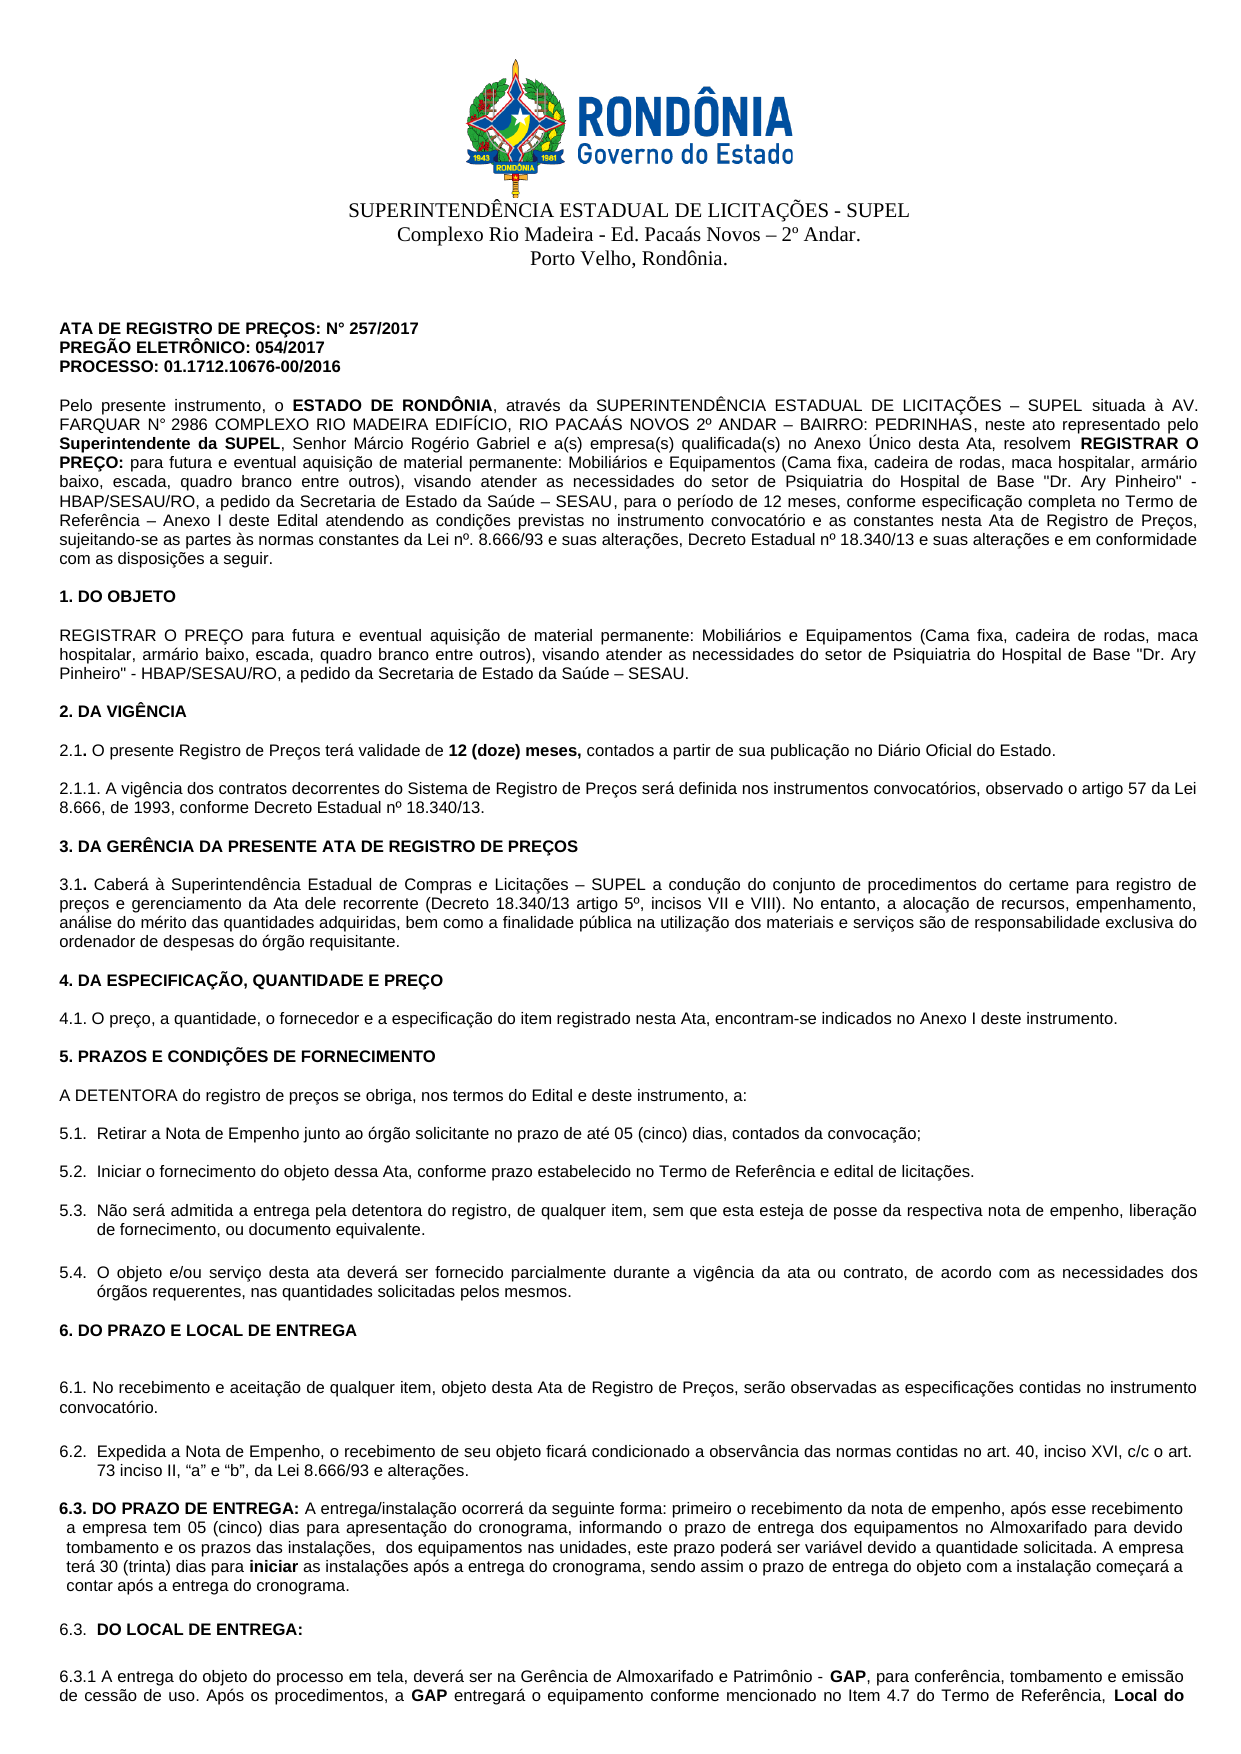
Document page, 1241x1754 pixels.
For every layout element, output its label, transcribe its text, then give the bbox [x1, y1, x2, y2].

text PROCESSO: 01.1712.10676-00/2016 [59, 357, 1199, 376]
text 3. DA GERÊNCIA DA PRESENTE ATA DE REGISTRO DE PREÇOS [59, 836, 1199, 856]
text 2.1. O presente Registro de Preços terá validade de 12 (doze) meses, contados a partir de sua publicação no Diário Oficial do Estado. [59, 741, 1199, 760]
list Não será admitida a entrega pela detentora do registro, de qualquer item, sem que esta esteja de posse da respectiva nota de empenho, liberação de fornecimento, ou documento equivalente. [59, 1201, 1199, 1239]
text Porto Velho, Rondônia. [59, 246, 1199, 270]
text 5. PRAZOS E CONDIÇÕES DE FORNECIMENTO [59, 1047, 1199, 1066]
text 4. DA ESPECIFICAÇÃO, QUANTIDADE E PREÇO [59, 971, 1199, 990]
text A DETENTORA do registro de preços se obriga, nos termos do Edital e deste instrumento, a: [59, 1086, 1199, 1105]
list Retirar a Nota de Empenho junto ao órgão solicitante no prazo de até 05 (cinco) dias, contados da convocação; [59, 1124, 1199, 1143]
text 3.1. Caberá à Superintendência Estadual de Compras e Licitações – SUPEL a condução do conjunto de procedimentos do certame para registro de preços e gerenciamento da Ata dele recorrente (Decreto 18.340/13 artigo 5º, incisos VII e VIII). No entanto, a alocação de recursos, empenhamento, análise do mérito das quantidades adquiridas, bem como a finalidade pública na utilização dos materiais e serviços são de responsabilidade exclusiva do ordenador de despesas do órgão requisitante. [59, 875, 1199, 951]
table_header 6.3. DO PRAZO DE ENTREGA: A entrega/instalação ocorrerá da seguinte forma: primeiro o recebimento da nota de empenho, após esse recebimento a empresa tem 05 (cinco) dias para apresentação do cronograma, informando o prazo de entrega dos equipamentos no Almoxarifado para devido tombamento e os prazos das instalações, dos equipamentos nas unidades, este prazo poderá ser variável devido a quantidade solicitada. A empresa terá 30 (trinta) dias para iniciar as instalações após a entrega do cronograma, sendo assim o prazo de entrega do objeto com a instalação começará a contar após a entrega do cronograma. [59, 1499, 1192, 1595]
list Expedida a Nota de Empenho, o recebimento de seu objeto ficará condicionado a observância das normas contidas no art. 40, inciso XVI, c/c o art. 73 inciso II, “a” e “b”, da Lei 8.666/93 e alterações. [59, 1442, 1194, 1480]
text PREGÃO ELETRÔNICO: 054/2017 [59, 338, 1199, 357]
text Pelo presente instrumento, o ESTADO DE RONDÔNIA, através da SUPERINTENDÊNCIA ESTADUAL DE LICITAÇÕES – SUPEL situada à AV. FARQUAR N° 2986 COMPLEXO RIO MADEIRA EDIFÍCIO, RIO PACAÁS NOVOS 2º ANDAR – BAIRRO: PEDRINHAS, neste ato representado pelo Superintendente da SUPEL, Senhor Márcio Rogério Gabriel e a(s) empresa(s) qualificada(s) no Anexo Único desta Ata, resolvem REGISTRAR O PREÇO: para futura e eventual aquisição de material permanente: Mobiliários e Equipamentos (Cama fixa, cadeira de rodas, maca hospitalar, armário baixo, escada, quadro branco entre outros), visando atender as necessidades do setor de Psiquiatria do Hospital de Base "Dr. Ary Pinheiro" - HBAP/SESAU/RO, a pedido da Secretaria de Estado da Saúde – SESAU, para o período de 12 meses, conforme especificação completa no Termo de Referência – Anexo I deste Edital atendendo as condições previstas no instrumento convocatório e as constantes nesta Ata de Registro de Preços, sujeitando-se as partes às normas constantes da Lei nº. 8.666/93 e suas alterações, Decreto Estadual nº 18.340/13 e suas alterações e em conformidade com as disposições a seguir. [59, 396, 1199, 568]
text SUPERINTENDÊNCIA ESTADUAL DE LICITAÇÕES - SUPEL [59, 198, 1199, 222]
list O objeto e/ou serviço desta ata deverá ser fornecido parcialmente durante a vigência da ata ou contrato, de acordo com as necessidades dos órgãos requerentes, nas quantidades solicitadas pelos mesmos. [59, 1263, 1199, 1301]
text Complexo Rio Madeira - Ed. Pacaás Novos – 2º Andar. [59, 222, 1199, 246]
picture [465, 59, 793, 198]
text 6. DO PRAZO E LOCAL DE ENTREGA [59, 1320, 1199, 1339]
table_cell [52, 1595, 1192, 1705]
text 4.1. O preço, a quantidade, o fornecedor e a especificação do item registrado nesta Ata, encontram-se indicados no Anexo I deste instrumento. [59, 1009, 1199, 1028]
text ATA DE REGISTRO DE PREÇOS: N° 257/2017 [59, 319, 1199, 338]
text 6.1. No recebimento e aceitação de qualquer item, objeto desta Ata de Registro de Preços, serão observadas as especificações contidas no instrumento convocatório. [59, 1378, 1199, 1417]
text 2. DA VIGÊNCIA [59, 702, 1199, 721]
text 1. DO OBJETO [59, 587, 1199, 606]
text REGISTRAR O PREÇO para futura e eventual aquisição de material permanente: Mobiliários e Equipamentos (Cama fixa, cadeira de rodas, maca hospitalar, armário baixo, escada, quadro branco entre outros), visando atender as necessidades do setor de Psiquiatria do Hospital de Base "Dr. Ary Pinheiro" - HBAP/SESAU/RO, a pedido da Secretaria de Estado da Saúde – SESAU. [59, 626, 1199, 683]
text 2.1.1. A vigência dos contratos decorrentes do Sistema de Registro de Preços será definida nos instrumentos convocatórios, observado o artigo 57 da Lei 8.666, de 1993, conforme Decreto Estadual nº 18.340/13. [59, 779, 1199, 817]
list Iniciar o fornecimento do objeto dessa Ata, conforme prazo estabelecido no Termo de Referência e edital de licitações. [59, 1162, 1199, 1181]
